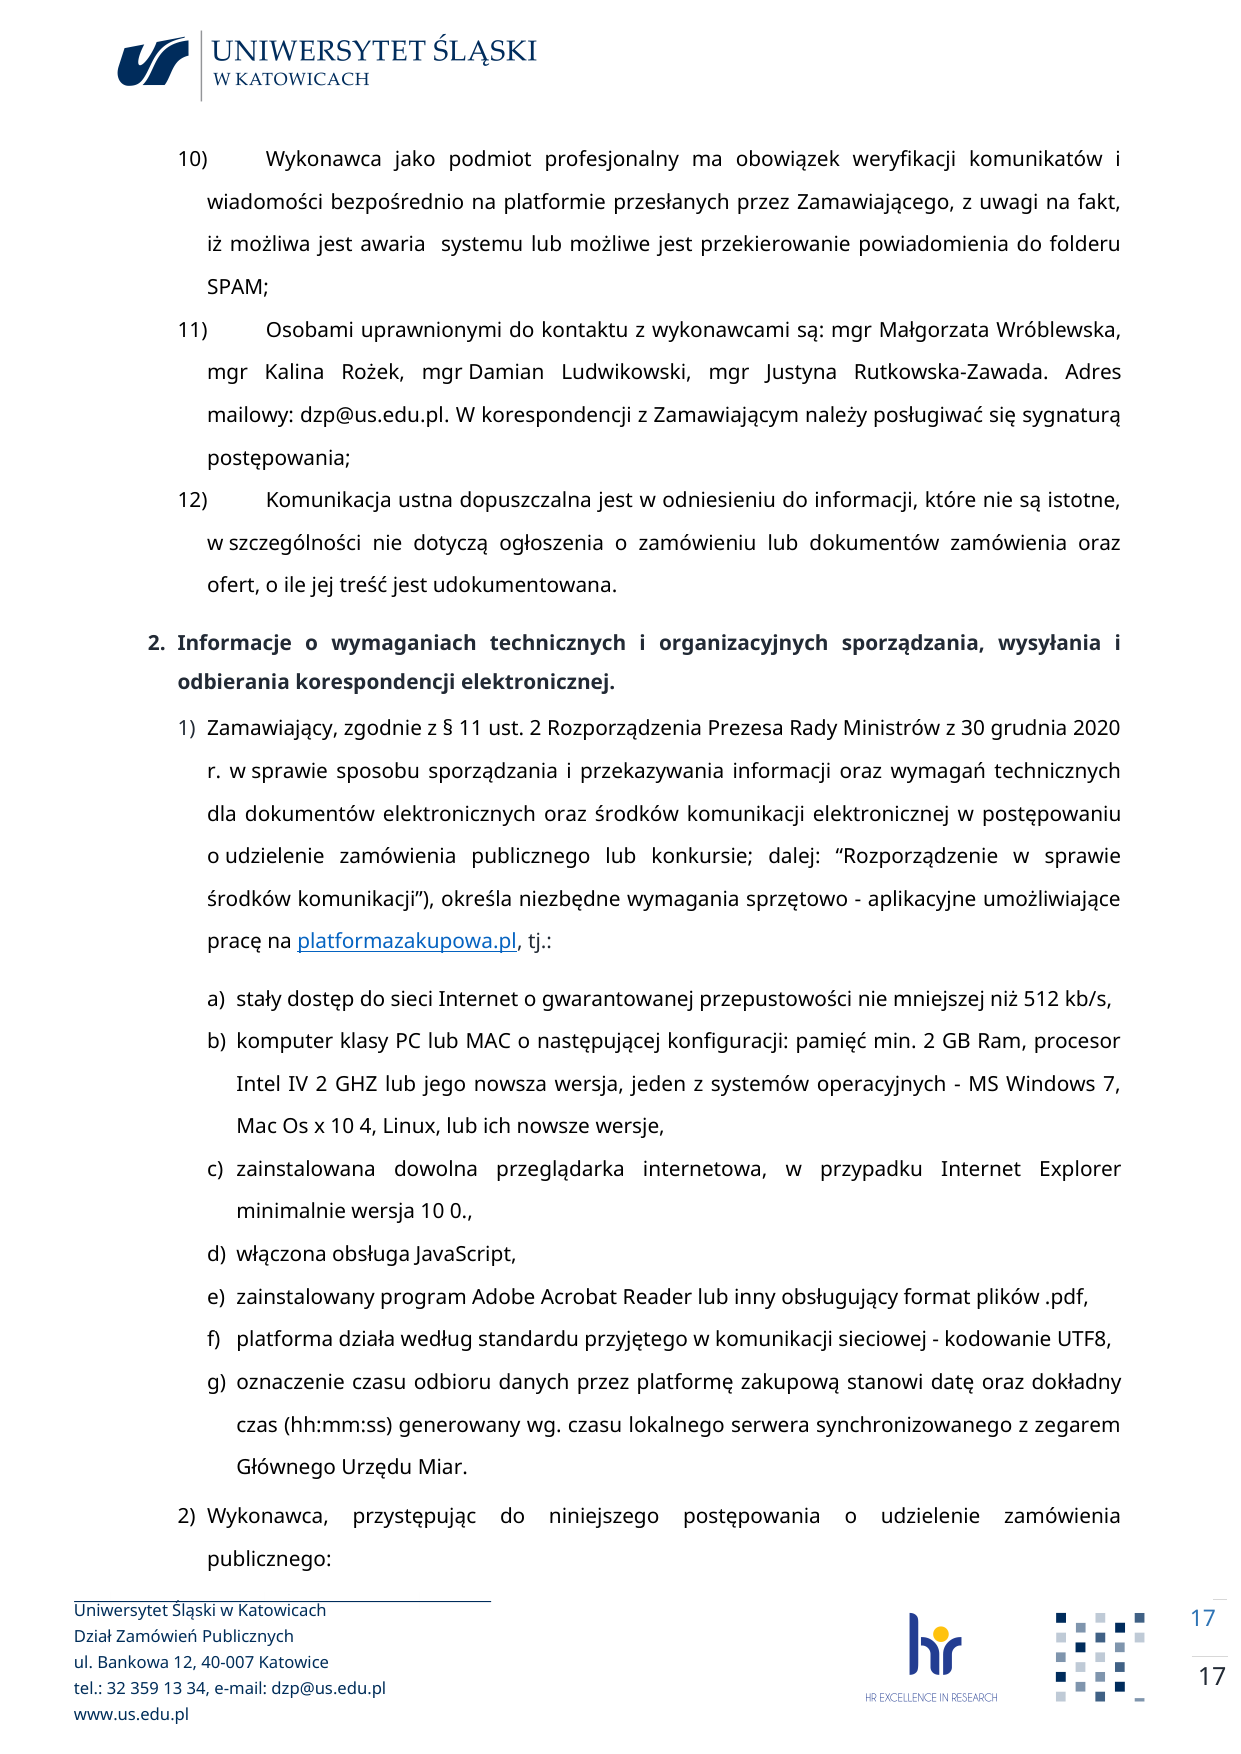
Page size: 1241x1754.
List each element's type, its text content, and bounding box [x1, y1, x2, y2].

picture [0, 0, 1240, 137]
subtitle komputer klasy PC lub MAC o następującej konfiguracji: pamięć min. 2 GB Ram, procesor Intel IV 2 GHZ lub jego nowsza wersja, jeden z systemów operacyjnych - MS Windows 7, Mac Os x 10 4, Linux, lub ich nowsze wersje, [207, 1026, 1122, 1140]
subtitle platforma działa według standardu przyjętego w komunikacji sieciowej - kodowanie UTF8, [207, 1324, 1122, 1353]
subtitle Informacje o wymaganiach technicznych i organizacyjnych sporządzania, wysyłania i odbierania korespondencji elektronicznej. [148, 628, 1122, 696]
subtitle zainstalowany program Adobe Acrobat Reader lub inny obsługujący format plików .pdf, [207, 1282, 1122, 1310]
subtitle oznaczenie czasu odbioru danych przez platformę zakupową stanowi datę oraz dokładny czas (hh:mm:ss) generowany wg. czasu lokalnego serwera synchronizowanego z zegarem Głównego Urzędu Miar. [207, 1367, 1122, 1481]
picture [797, 1485, 1174, 1731]
subtitle Osobami uprawnionymi do kontaktu z wykonawcami są: mgr Małgorzata Wróblewska, mgr Kalina Rożek, mgr Damian Ludwikowski, mgr Justyna Rutkowska-Zawada. Adres mailowy: dzp@us.edu.pl. W korespondencji z Zamawiającym należy posługiwać się sygnaturą postępowania; [177, 315, 1122, 471]
subtitle Wykonawca jako podmiot profesjonalny ma obowiązek weryfikacji komunikatów i wiadomości bezpośrednio na platformie przesłanych przez Zamawiającego, z uwagi na fakt, iż możliwa jest awaria systemu lub możliwe jest przekierowanie powiadomienia do folderu SPAM; [177, 144, 1122, 301]
subtitle Komunikacja ustna dopuszczalna jest w odniesieniu do informacji, które nie są istotne, w szczególności nie dotyczą ogłoszenia o zamówieniu lub dokumentów zamówienia oraz ofert, o ile jej treść jest udokumentowana. [177, 485, 1122, 599]
picture [0, 1592, 492, 1610]
subtitle stały dostęp do sieci Internet o gwarantowanej przepustowości nie mniejszej niż 512 kb/s, [207, 984, 1122, 1012]
subtitle zainstalowana dowolna przeglądarka internetowa, w przypadku Internet Explorer minimalnie wersja 10 0., [207, 1154, 1122, 1225]
subtitle włączona obsługa JavaScript, [207, 1239, 1122, 1268]
subtitle Zamawiający, zgodnie z § 11 ust. 2 Rozporządzenia Prezesa Rady Ministrów z 30 grudnia 2020 r. w sprawie sposobu sporządzania i przekazywania informacji oraz wymagań technicznych dla dokumentów elektronicznych oraz środków komunikacji elektronicznej w postępowaniu o udzielenie zamówienia publicznego lub konkursie; dalej: “Rozporządzenie w sprawie środków komunikacji”), określa niezbędne wymagania sprzętowo - aplikacyjne umożliwiające pracę na platformazakupowa.pl, tj.: [177, 713, 1122, 955]
subtitle Wykonawca, przystępując do niniejszego postępowania o udzielenie zamówienia publicznego: [177, 1501, 1122, 1572]
